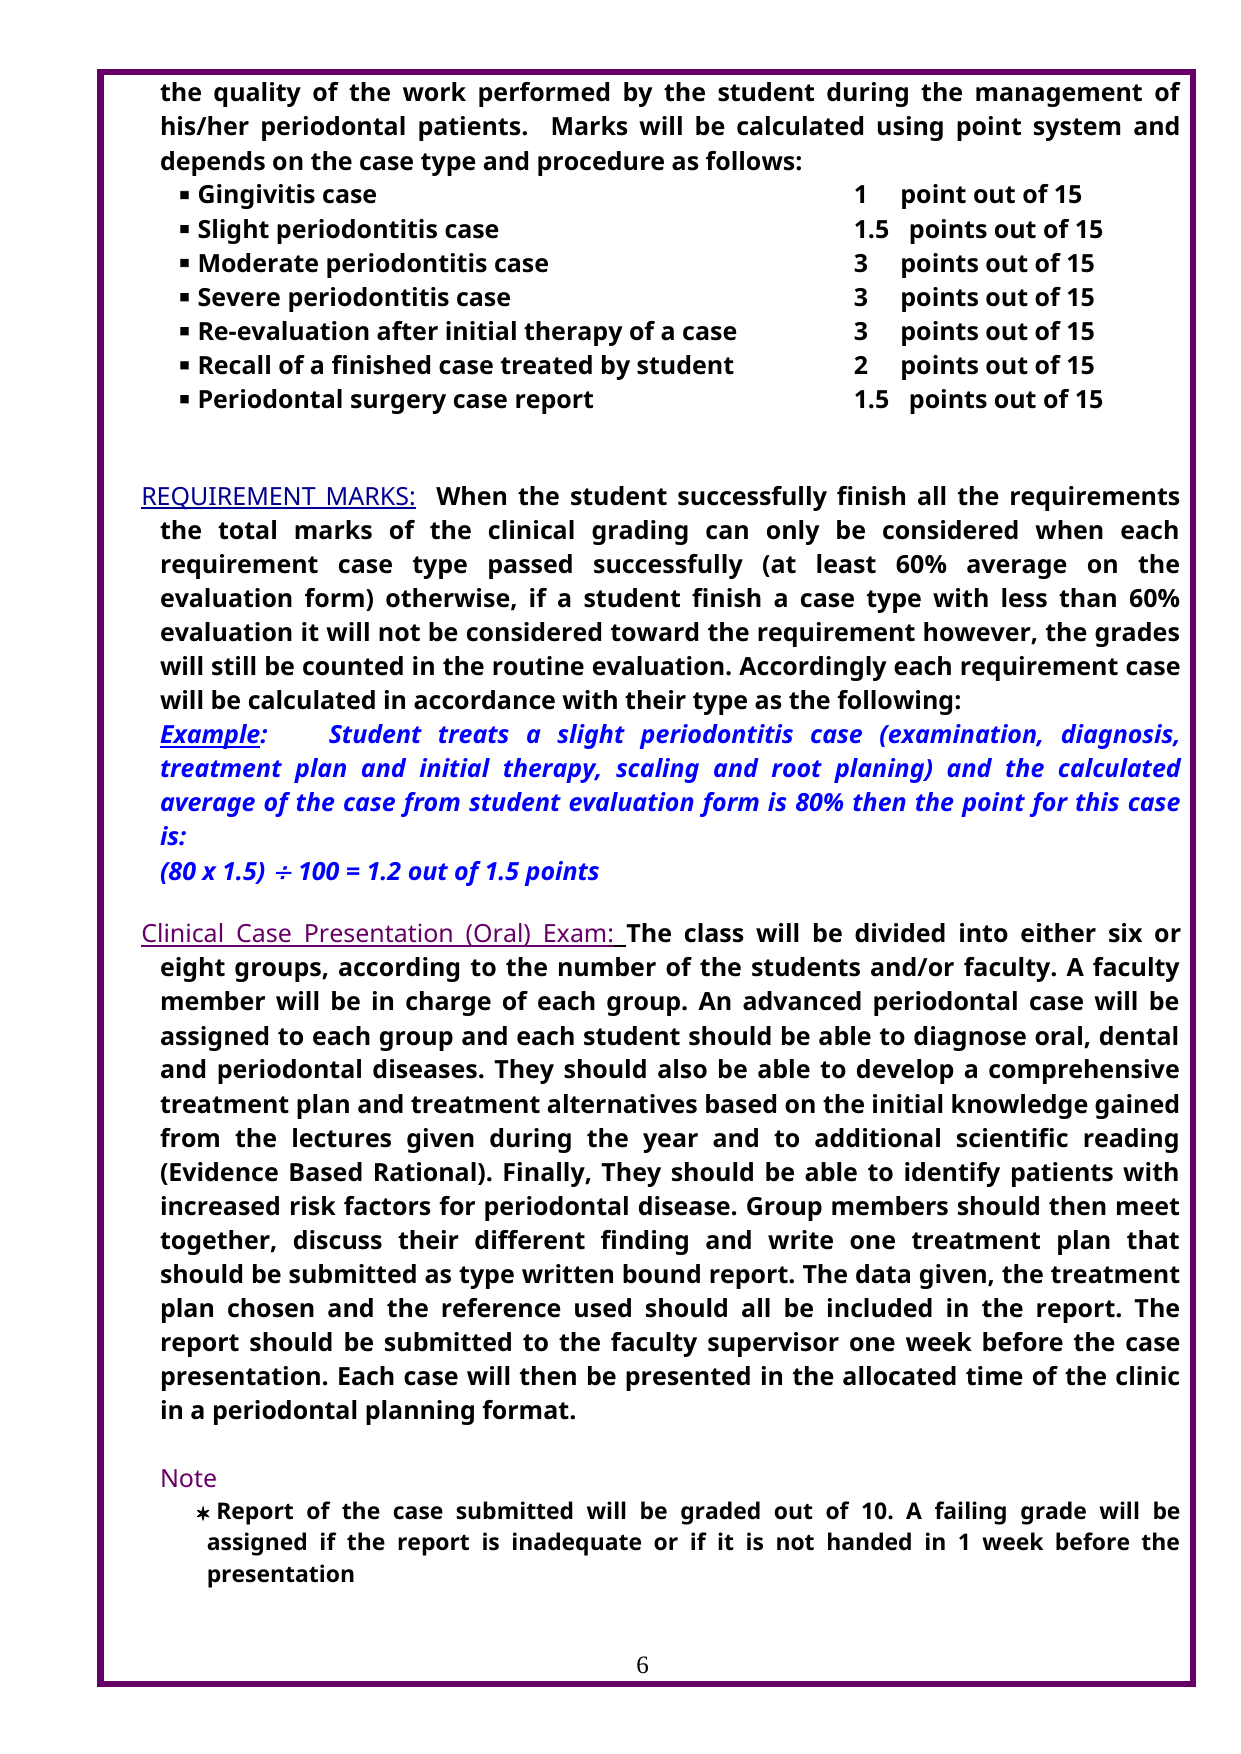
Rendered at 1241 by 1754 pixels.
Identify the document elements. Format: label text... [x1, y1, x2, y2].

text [141, 75, 1182, 177]
text Example: Student treats a slight periodontitis case (examination, diagnosis, treatment plan and initial therapy, scaling and root planing) and the calculated average of the case from student evaluation form is 80% then the point for this case is: [160, 717, 1182, 853]
text (80 x 1.5) 100 = 1.2 out of 1.5 points [141, 853, 1182, 887]
list Report of the case submitted will be graded out of 10. A failing grade will be assigned if the report is inadequate or if it is not handed in 1 week before the presentation [197, 1495, 1182, 1589]
text Clinical Case Presentation (Oral) Exam: The class will be divided into either six or eight groups, according to the number of the students and/or faculty. A faculty member will be in charge of each group. An advanced periodontal case will be assigned to each group and each student should be able to diagnose oral, dental and periodontal diseases. They should also be able to develop a comprehensive treatment plan and treatment alternatives based on the initial knowledge gained from the lectures given during the year and to additional scientific reading (Evidence Based Rational). Finally, They should be able to identify patients with increased risk factors for periodontal disease. Group members should then meet together, discuss their different finding and write one treatment plan that should be submitted as type written bound report. The data given, the treatment plan chosen and the reference used should all be included in the report. The report should be submitted to the faculty supervisor one week before the case presentation. Each case will then be presented in the allocated time of the clinic in a periodontal planning format. [141, 916, 1182, 1427]
list Periodontal surgery case report 1.5 points out of 15 [178, 382, 1182, 416]
list Severe periodontitis case 3 points out of 15 [178, 279, 1182, 313]
list Re-evaluation after initial therapy of a case 3 points out of 15 [178, 313, 1182, 347]
text Note [160, 1461, 1182, 1495]
list Gingivitis case 1 point out of 15 [178, 177, 1182, 211]
list Moderate periodontitis case 3 points out of 15 [178, 245, 1182, 279]
text REQUIREMENT MARKS: When the student successfully finish all the requirements the total marks of the clinical grading can only be considered when each requirement case type passed successfully (at least 60% average on the evaluation form) otherwise, if a student finish a case type with less than 60% evaluation it will not be considered toward the requirement however, the grades will still be counted in the routine evaluation. Accordingly each requirement case will be calculated in accordance with their type as the following: [141, 478, 1182, 717]
list Slight periodontitis case 1.5 points out of 15 [178, 211, 1182, 245]
list Recall of a finished case treated by student 2 points out of 15 [178, 347, 1182, 382]
